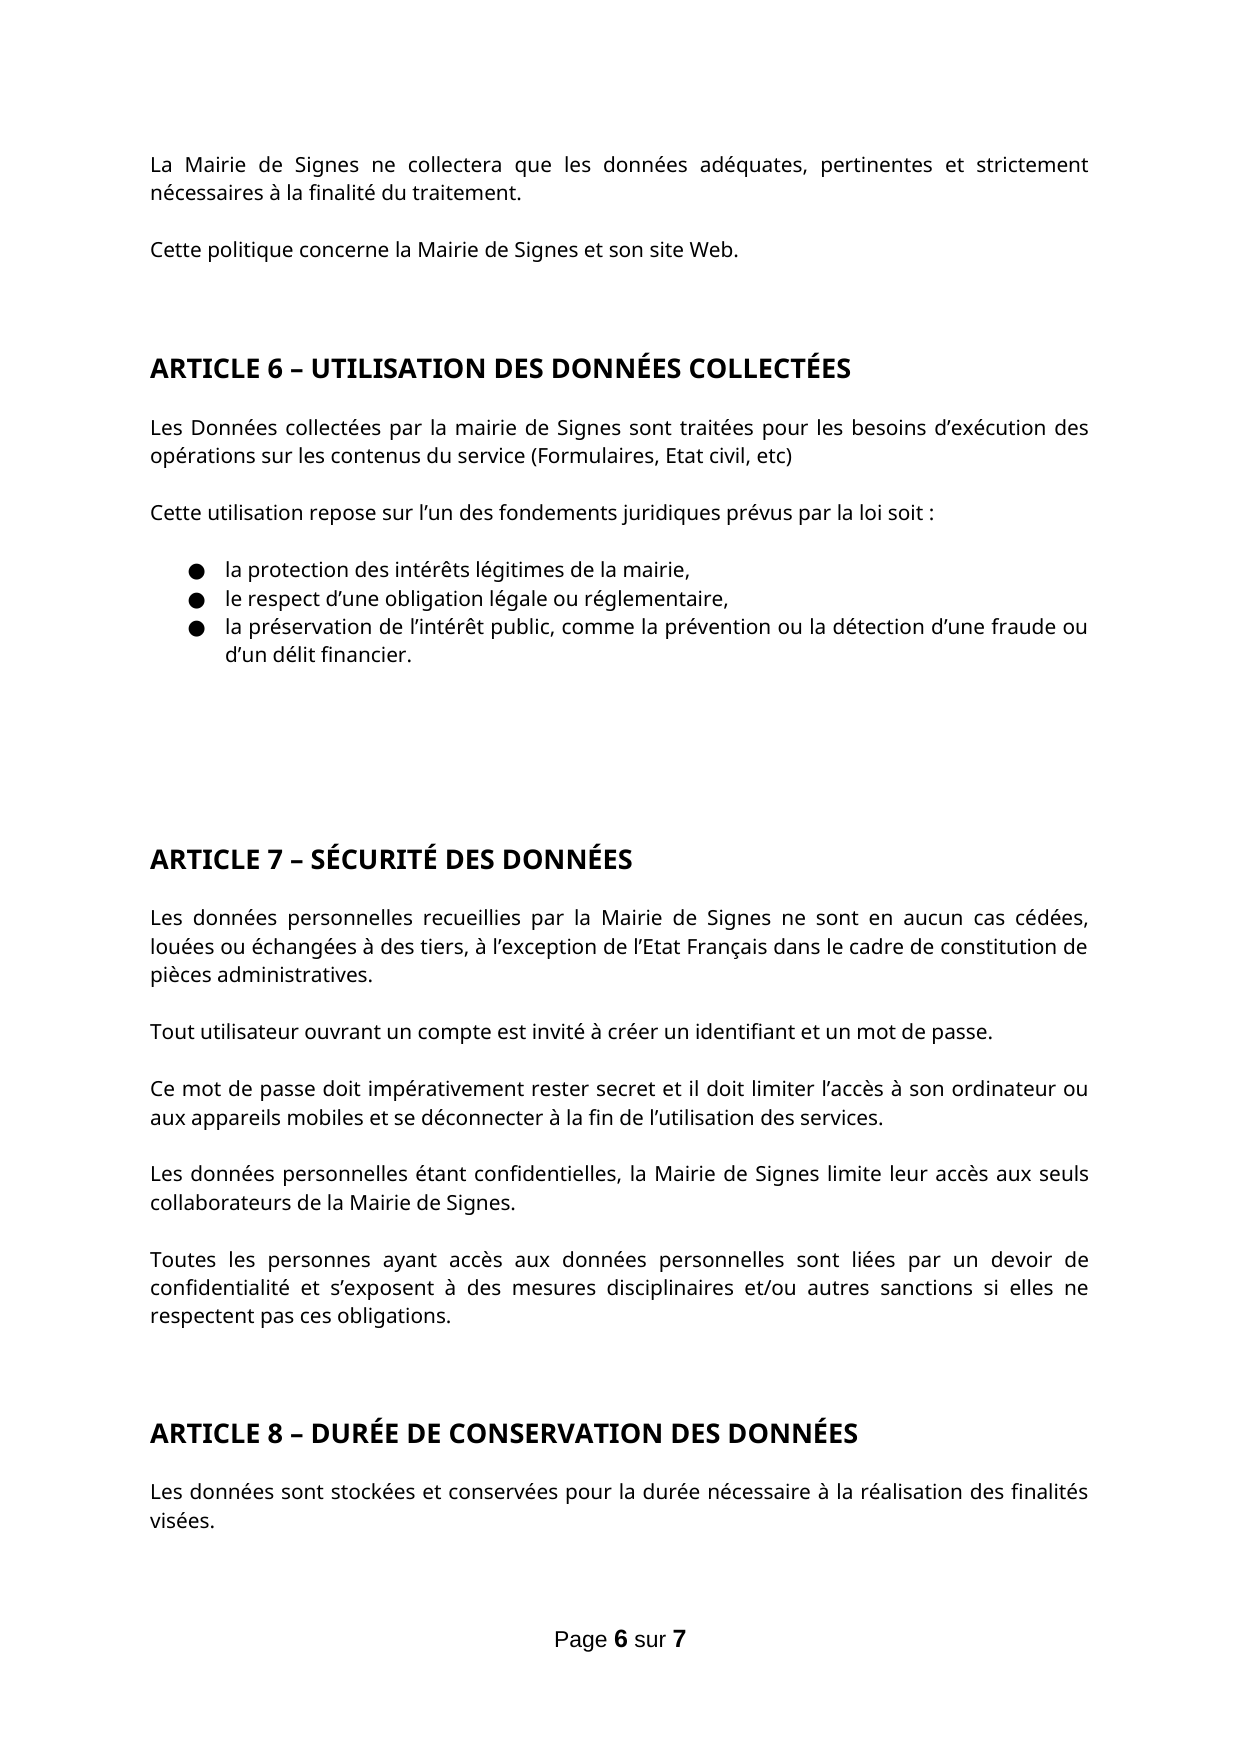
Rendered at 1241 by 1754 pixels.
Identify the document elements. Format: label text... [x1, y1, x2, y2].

list la préservation de l’intérêt public, comme la prévention ou la détection d’une fraude ou d’un délit financier. [187, 612, 1090, 669]
text La Mairie de Signes ne collectera que les données adéquates, pertinentes et strictement nécessaires à la finalité du traitement. [150, 150, 1090, 207]
list la protection des intérêts légitimes de la mairie, [187, 555, 1090, 584]
text Cette politique concerne la Mairie de Signes et son site Web. [150, 235, 1090, 264]
text Cette utilisation repose sur l’un des fondements juridiques prévus par la loi soit : [150, 498, 1090, 527]
text Les données personnelles étant confidentielles, la Mairie de Signes limite leur accès aux seuls collaborateurs de la Mairie de Signes. [150, 1159, 1090, 1216]
list le respect d’une obligation légale ou réglementaire, [187, 584, 1090, 612]
text Les données personnelles recueillies par la Mairie de Signes ne sont en aucun cas cédées, louées ou échangées à des tiers, à l’exception de l’Etat Français dans le cadre de constitution de pièces administratives. [150, 903, 1090, 989]
text Ce mot de passe doit impérativement rester secret et il doit limiter l’accès à son ordinateur ou aux appareils mobiles et se déconnecter à la fin de l’utilisation des services. [150, 1074, 1090, 1131]
text Les données sont stockées et conservées pour la durée nécessaire à la réalisation des finalités visées. [150, 1477, 1090, 1534]
subtitle ARTICLE 7 – SÉCURITÉ DES DONNÉES [150, 840, 1090, 877]
text Les Données collectées par la mairie de Signes sont traitées pour les besoins d’exécution des opérations sur les contenus du service (Formulaires, Etat civil, etc) [150, 413, 1090, 470]
subtitle ARTICLE 8 – DURÉE DE CONSERVATION DES DONNÉES [150, 1414, 1090, 1451]
text Tout utilisateur ouvrant un compte est invité à créer un identifiant et un mot de passe. [150, 1017, 1090, 1046]
subtitle ARTICLE 6 – UTILISATION DES DONNÉES COLLECTÉES [150, 350, 1090, 387]
text Toutes les personnes ayant accès aux données personnelles sont liées par un devoir de confidentialité et s’exposent à des mesures disciplinaires et/ou autres sanctions si elles ne respectent pas ces obligations. [150, 1245, 1090, 1330]
